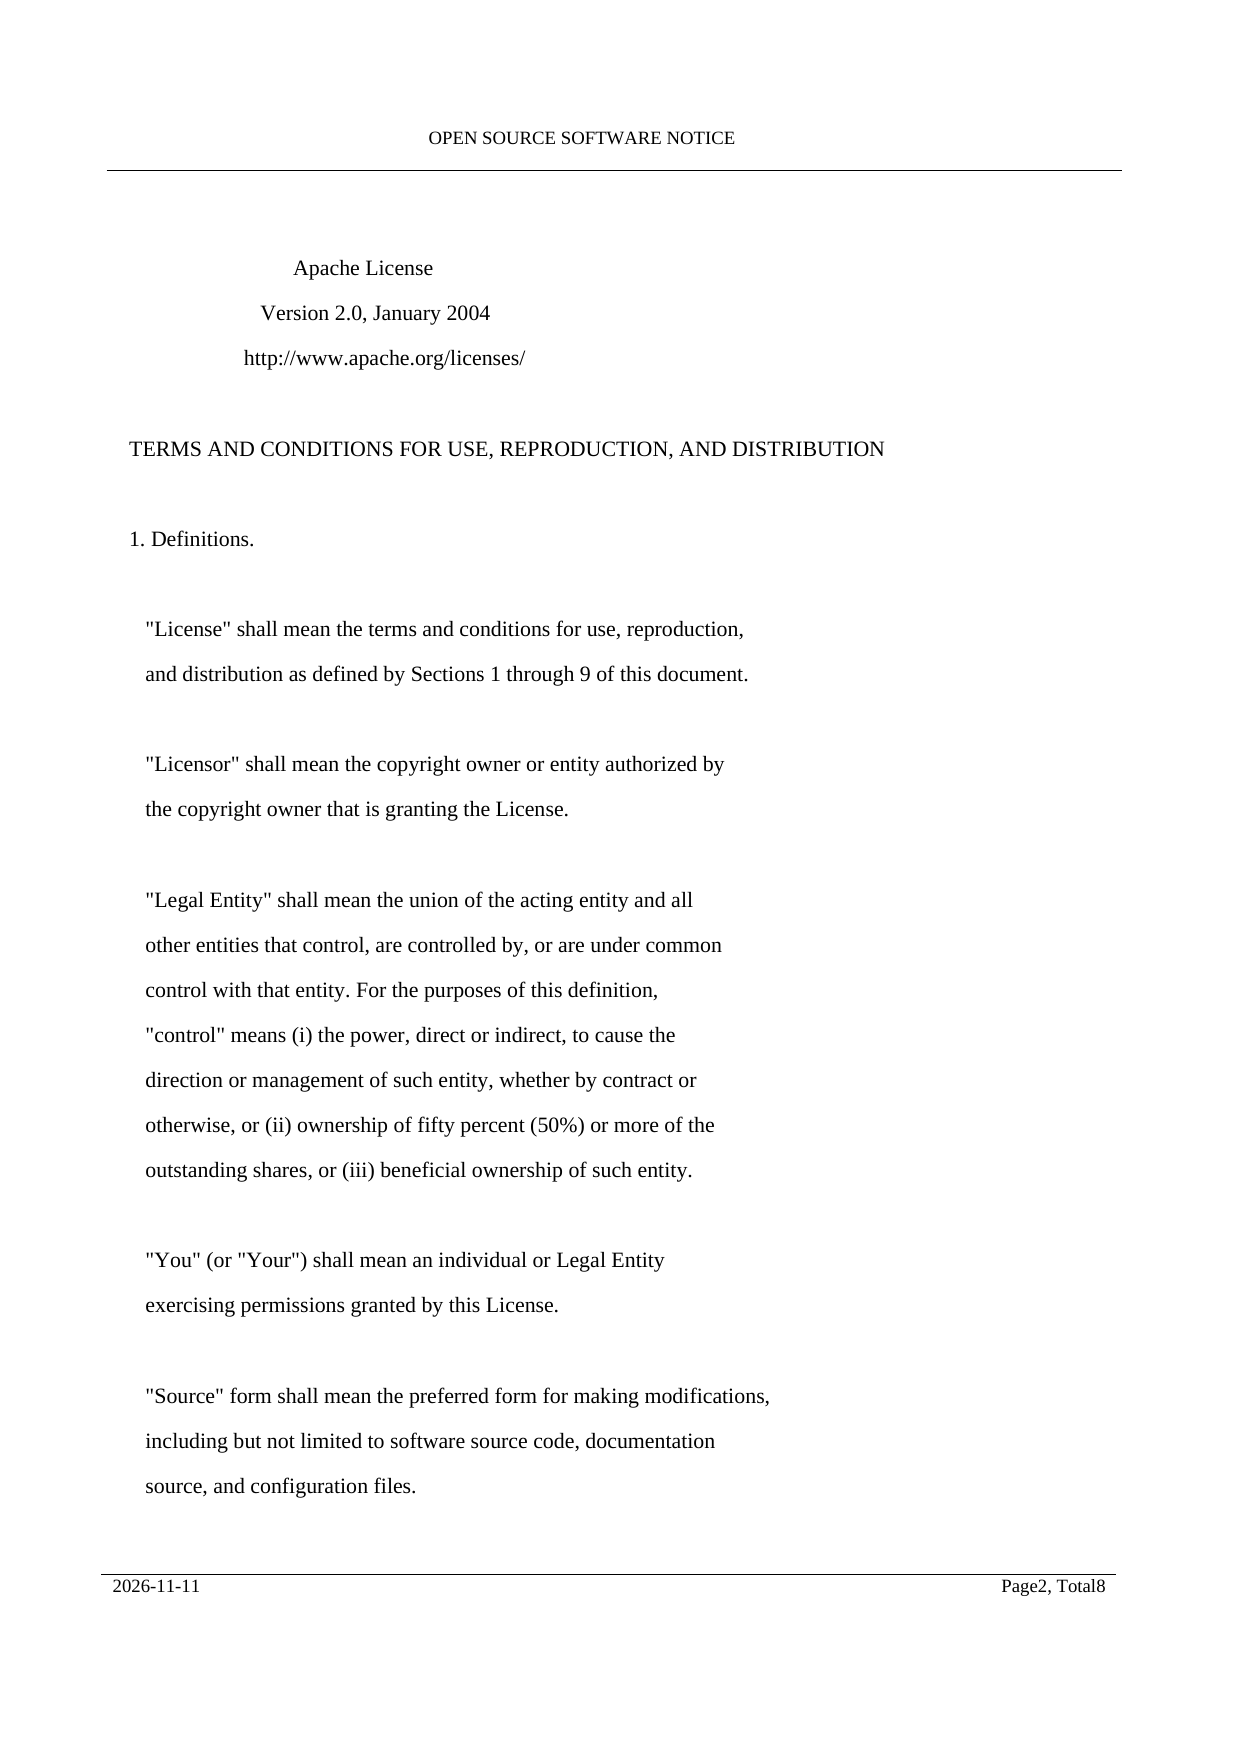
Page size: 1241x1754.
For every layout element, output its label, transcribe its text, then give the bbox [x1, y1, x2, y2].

text and distribution as defined by Sections 1 through 9 of this document. [112, 657, 1128, 690]
text "License" shall mean the terms and conditions for use, reproduction, [112, 612, 1128, 645]
text other entities that control, are controlled by, or are under common [112, 928, 1128, 961]
text 1. Definitions. [112, 522, 1128, 554]
text "Legal Entity" shall mean the union of the acting entity and all [112, 883, 1128, 915]
text http://www.apache.org/licenses/ [112, 342, 1128, 374]
text otherwise, or (ii) ownership of fifty percent (50%) or more of the [112, 1108, 1128, 1141]
text "Licensor" shall mean the copyright owner or entity authorized by [112, 748, 1128, 780]
text including but not limited to software source code, documentation [112, 1424, 1128, 1457]
text "Source" form shall mean the preferred form for making modifications, [112, 1379, 1128, 1412]
text source, and configuration files. [112, 1469, 1128, 1502]
text exercising permissions granted by this License. [112, 1289, 1128, 1321]
text outstanding shares, or (iii) beneficial ownership of such entity. [112, 1153, 1128, 1186]
text direction or management of such entity, whether by contract or [112, 1063, 1128, 1096]
text "control" means (i) the power, direct or indirect, to cause the [112, 1018, 1128, 1051]
text the copyright owner that is granting the License. [112, 793, 1128, 825]
text control with that entity. For the purposes of this definition, [112, 973, 1128, 1006]
text Version 2.0, January 2004 [112, 297, 1128, 329]
text "You" (or "Your") shall mean an individual or Legal Entity [112, 1244, 1128, 1276]
text Apache License [112, 251, 1128, 284]
text TERMS AND CONDITIONS FOR USE, REPRODUCTION, AND DISTRIBUTION [112, 432, 1128, 464]
